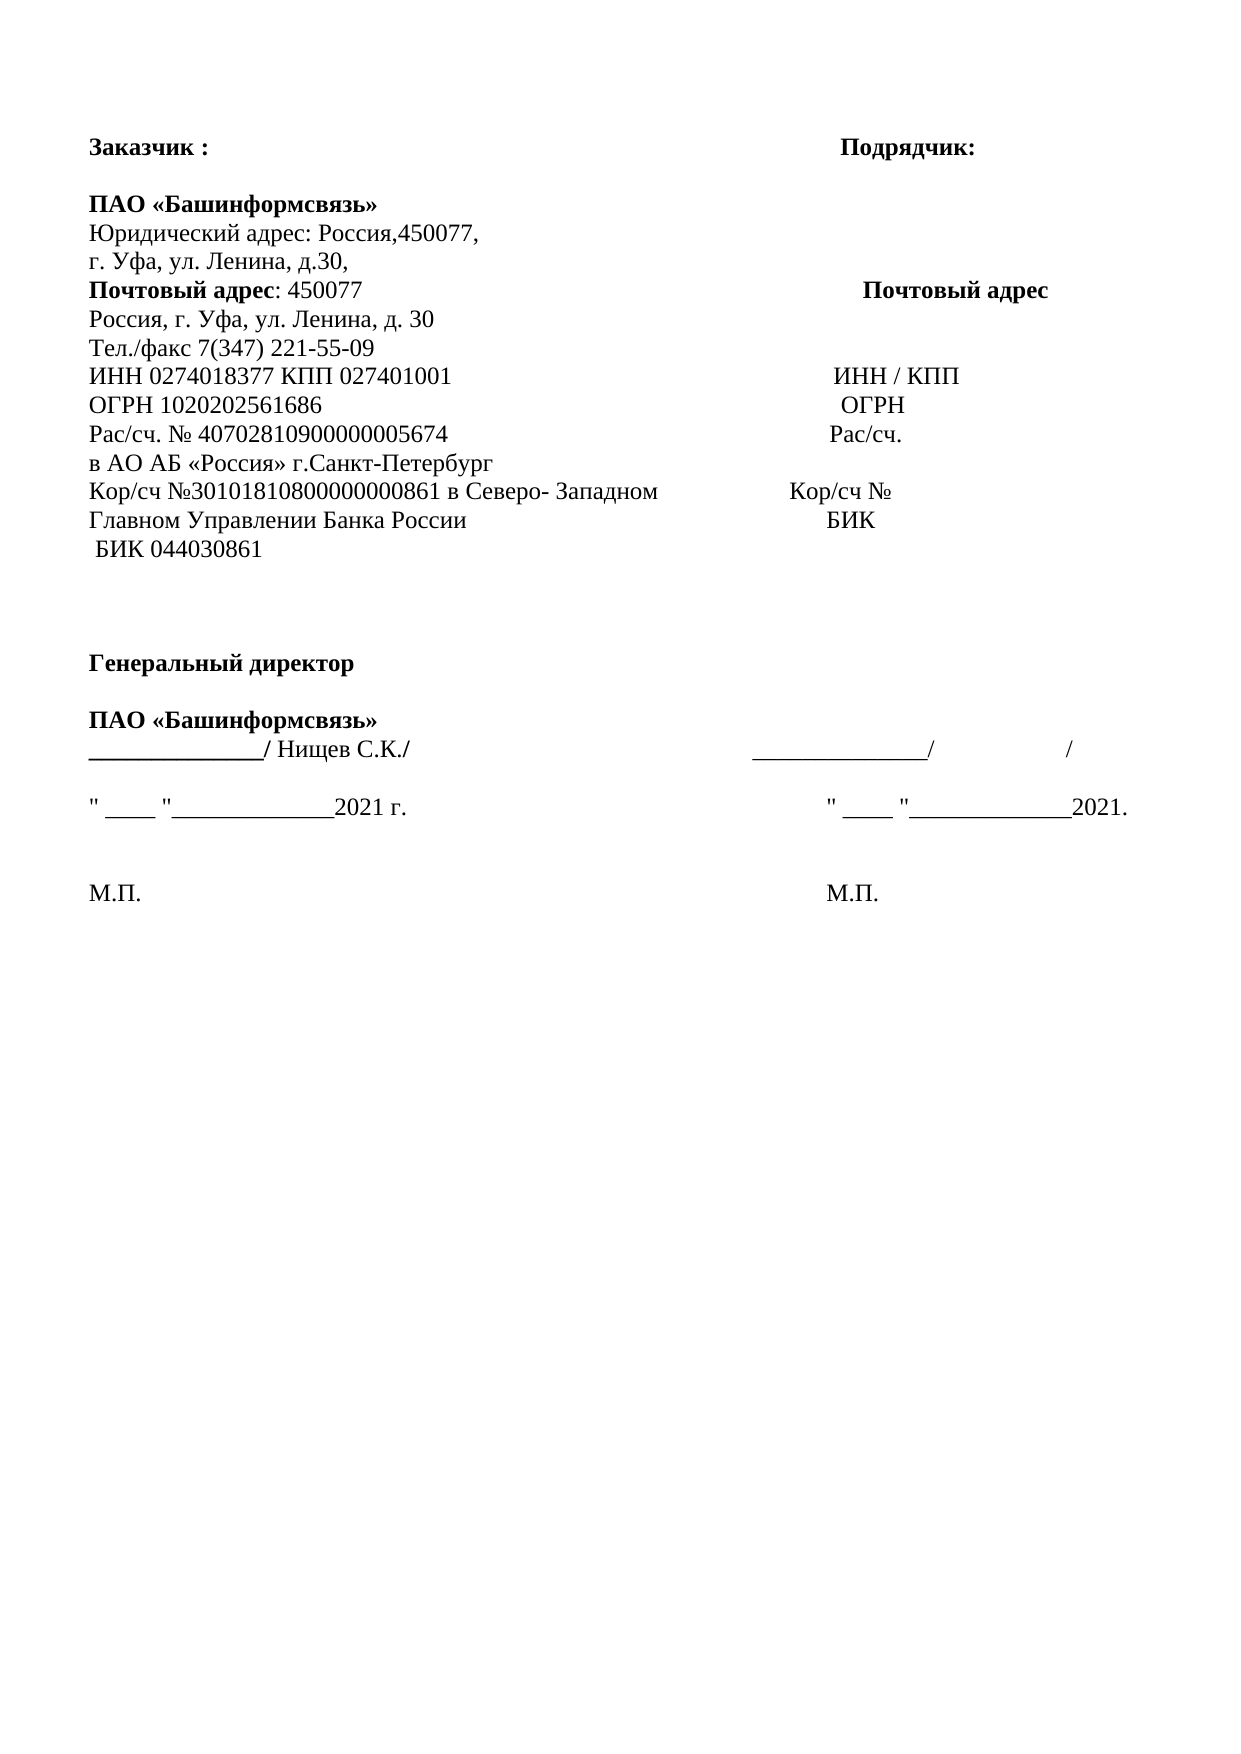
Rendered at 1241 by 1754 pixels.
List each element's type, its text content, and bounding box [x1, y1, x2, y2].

text Рас/сч. № 40702810900000005674 Рас/сч. [89, 419, 1152, 448]
text г. Уфа, ул. Ленина, д.30, [89, 246, 1152, 275]
text Кор/сч №30101810800000000861 в Северо- Западном Кор/сч № [89, 476, 1152, 505]
text БИК 044030861 [89, 534, 1152, 563]
text Юридический адрес: Россия,450077, [89, 218, 1152, 246]
text ИНН 0274018377 КПП 027401001 ИНН / КПП [89, 361, 1152, 390]
text Россия, г. Уфа, ул. Ленина, д. 30 [89, 304, 1152, 333]
text ПАО «Башинформсвязь» [89, 706, 1152, 734]
text Генеральный директор [89, 648, 1152, 677]
text ______________/ Нищев С.К./ ______________/ / [89, 734, 1152, 763]
text " ____ "_____________2021 г. " ____ "_____________2021. [89, 792, 1152, 821]
text М.П. М.П. [89, 878, 1152, 907]
text Тел./факс 7(347) 221-55-09 [89, 333, 1152, 361]
text Почтовый адрес: 450077 Почтовый адрес [89, 275, 1152, 304]
text ОГРН 1020202561686 ОГРН [89, 390, 1152, 419]
text Главном Управлении Банка России БИК [89, 505, 1152, 534]
text ПАО «Башинформсвязь» [89, 189, 1152, 218]
text в АО АБ «Россия» г.Санкт-Петербург [89, 448, 1152, 476]
text Заказчик : Подрядчик: [89, 132, 1152, 161]
